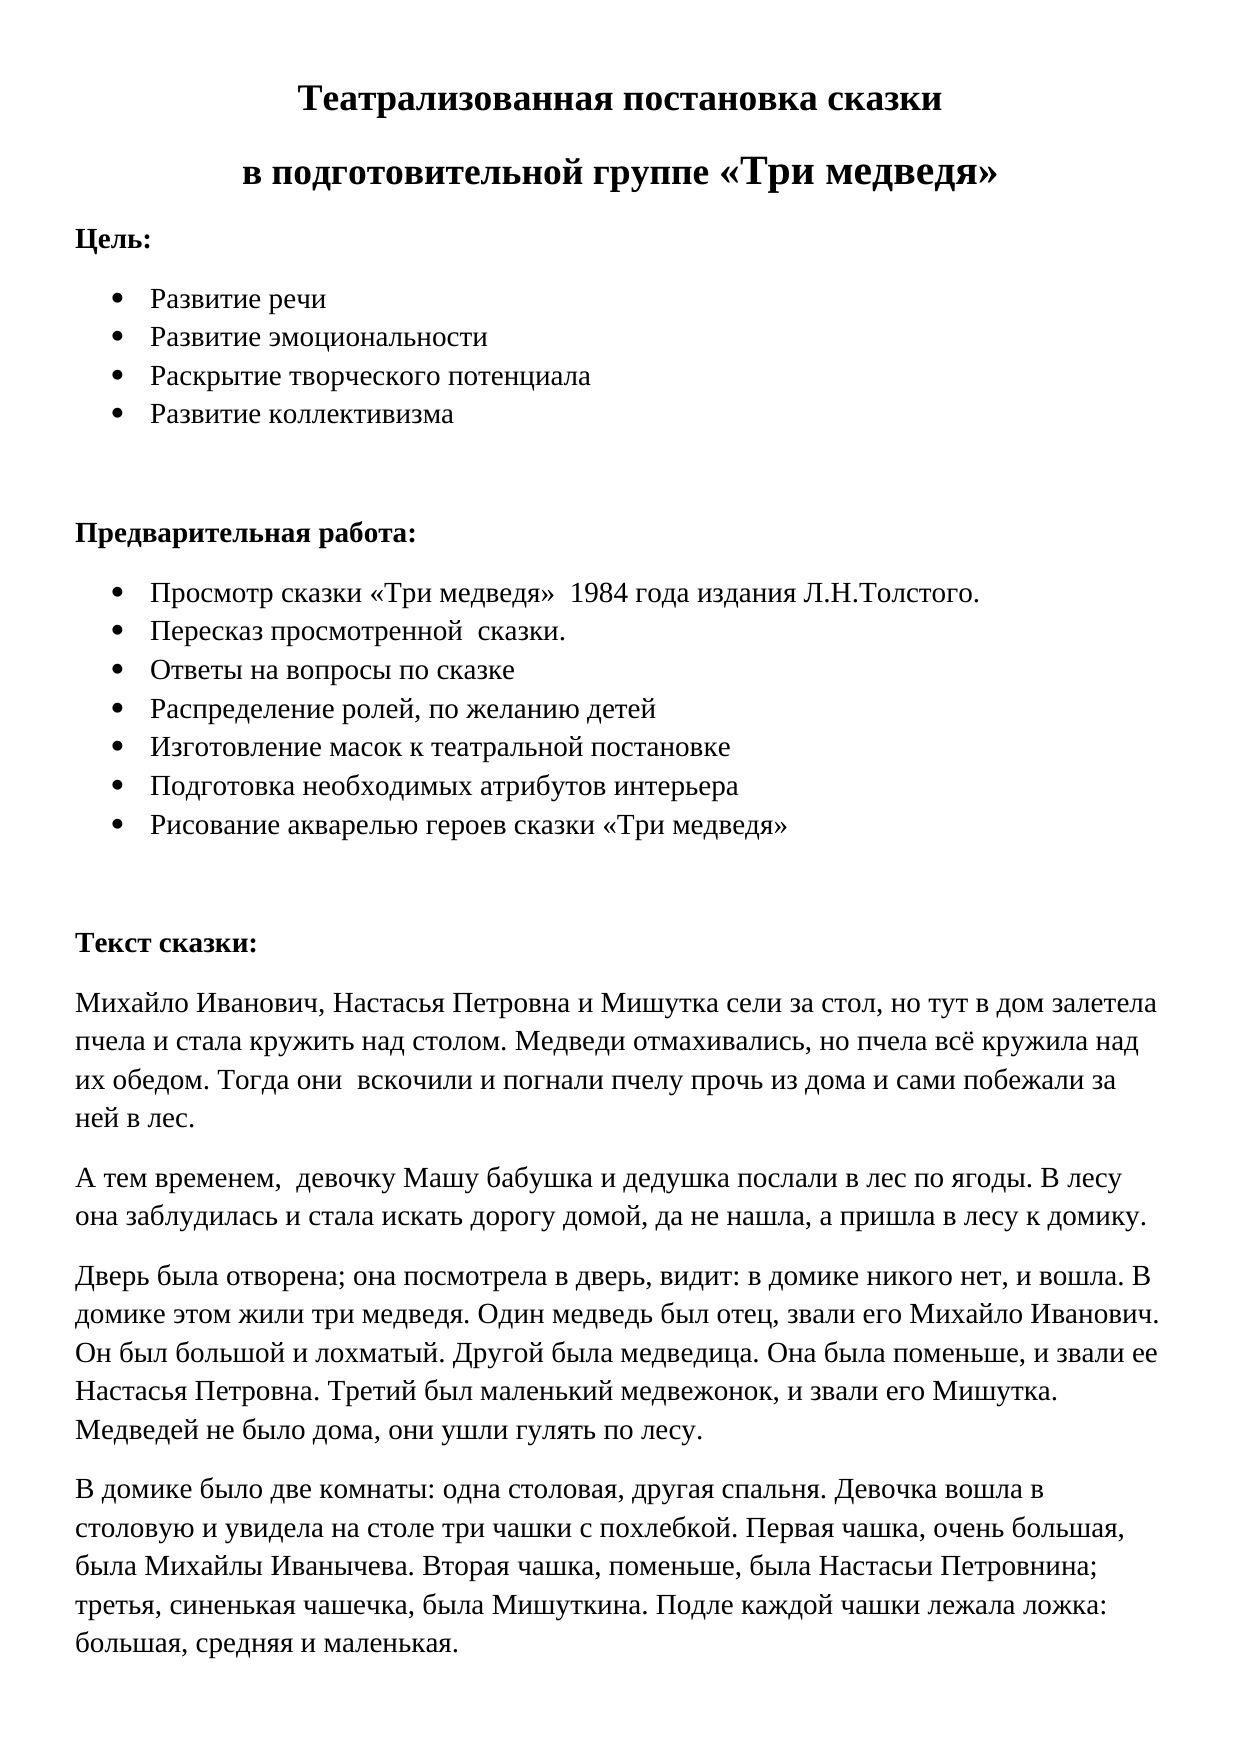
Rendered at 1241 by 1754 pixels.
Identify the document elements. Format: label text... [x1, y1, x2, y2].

text Предварительная работа: [75, 516, 1165, 549]
text Театрализованная постановка сказки [75, 75, 1165, 118]
list Распределение ролей, по желанию детей [112, 691, 1165, 724]
list Пересказ просмотренной сказки. [112, 613, 1165, 647]
list Изготовление масок к театральной постановке [112, 729, 1165, 763]
text А тем временем, девочку Машу бабушка и дедушка послали в лес по ягоды. В лесу она заблудилась и стала искать дорогу домой, да не нашла, а пришла в лесу к домику. [75, 1160, 1165, 1232]
text Цель: [75, 221, 1165, 255]
list Рисование акварелью героев сказки «Три медведя» [112, 807, 1165, 840]
list Раскрытие творческого потенциала [112, 358, 1165, 392]
text В домике было две комнаты: одна столовая, другая спальня. Девочка вошла в столовую и увидела на столе три чашки с похлебкой. Первая чашка, очень большая, была Михайлы Иванычева. Вторая чашка, поменьше, была Настасьи Петровнина; третья, синенькая чашечка, была Мишуткина. Подле каждой чашки лежала ложка: большая, средняя и маленькая. [75, 1471, 1165, 1659]
text Текст сказки: [75, 926, 1165, 959]
text Михайло Иванович, Настасья Петровна и Мишутка сели за стол, но тут в дом залетела пчела и стала кружить над столом. Медведи отмахивались, но пчела всё кружила над их обедом. Тогда они вскочили и погнали пчелу прочь из дома и сами побежали за ней в лес. [75, 985, 1165, 1134]
text Дверь была отворена; она посмотрела в дверь, видит: в домике никого нет, и вошла. В домике этом жили три медведя. Один медведь был отец, звали его Михайло Иванович. Он был большой и лохматый. Другой была медведица. Она была поменьше, и звали ее Настасья Петровна. Третий был маленький медвежонок, и звали его Мишутка. Медведей не было дома, они ушли гулять по лесу. [75, 1258, 1165, 1446]
list Просмотр сказки «Три медведя» 1984 года издания Л.Н.Толстого. [112, 575, 1165, 608]
list Ответы на вопросы по сказке [112, 652, 1165, 686]
list Развитие коллективизма [112, 397, 1165, 430]
list Развитие речи [112, 281, 1165, 314]
list Развитие эмоциональности [112, 319, 1165, 353]
text в подготовительной группе «Три медведя» [75, 145, 1165, 193]
list Подготовка необходимых атрибутов интерьера [112, 768, 1165, 802]
